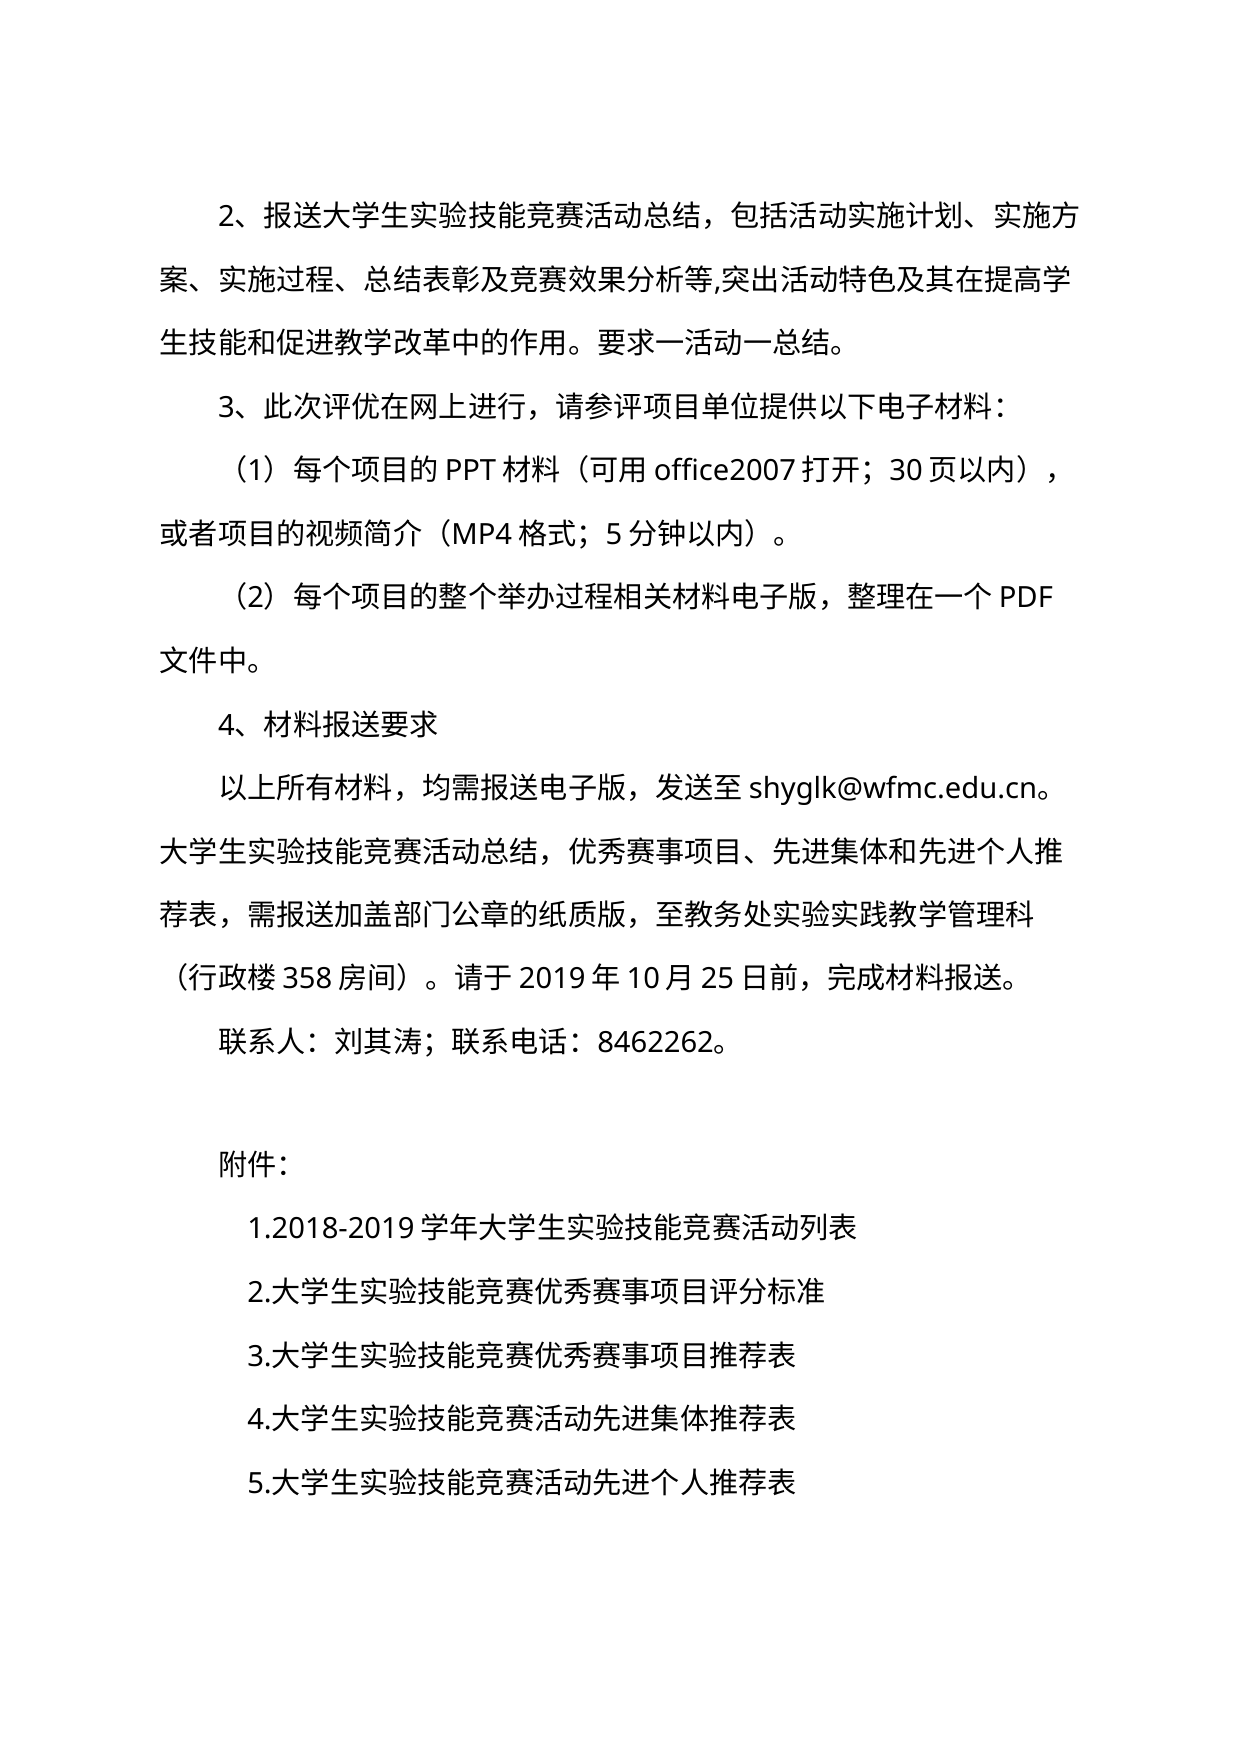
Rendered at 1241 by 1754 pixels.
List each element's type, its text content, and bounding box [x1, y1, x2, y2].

text 3、此次评优在网上进行，请参评项目单位提供以下电子材料： [159, 383, 1081, 426]
text 3.大学生实验技能竞赛优秀赛事项目推荐表 [159, 1332, 1081, 1374]
text 2、报送大学生实验技能竞赛活动总结，包括活动实施计划、实施方案、实施过程、总结表彰及竞赛效果分析等,突出活动特色及其在提高学生技能和促进教学改革中的作用。要求一活动一总结。 [159, 193, 1081, 362]
text （1）每个项目的PPT材料（可用office2007打开；30页以内），或者项目的视频简介（MP4格式；5分钟以内）。 [159, 447, 1081, 553]
text 1.2018-2019学年大学生实验技能竞赛活动列表 [159, 1205, 1081, 1247]
text 2.大学生实验技能竞赛优秀赛事项目评分标准 [159, 1268, 1081, 1311]
text 5.大学生实验技能竞赛活动先进个人推荐表 [159, 1459, 1081, 1502]
text 以上所有材料，均需报送电子版，发送至shyglk@wfmc.edu.cn。大学生实验技能竞赛活动总结，优秀赛事项目、先进集体和先进个人推荐表，需报送加盖部门公章的纸质版，至教务处实验实践教学管理科（行政楼358房间）。请于2019年10月25日前，完成材料报送。 [159, 764, 1081, 997]
text （2）每个项目的整个举办过程相关材料电子版，整理在一个PDF文件中。 [159, 574, 1081, 680]
text 4、材料报送要求 [159, 701, 1081, 743]
text 联系人：刘其涛；联系电话：8462262。 [159, 1018, 1081, 1061]
text 附件： [159, 1142, 1081, 1184]
text 4.大学生实验技能竞赛活动先进集体推荐表 [159, 1396, 1081, 1438]
